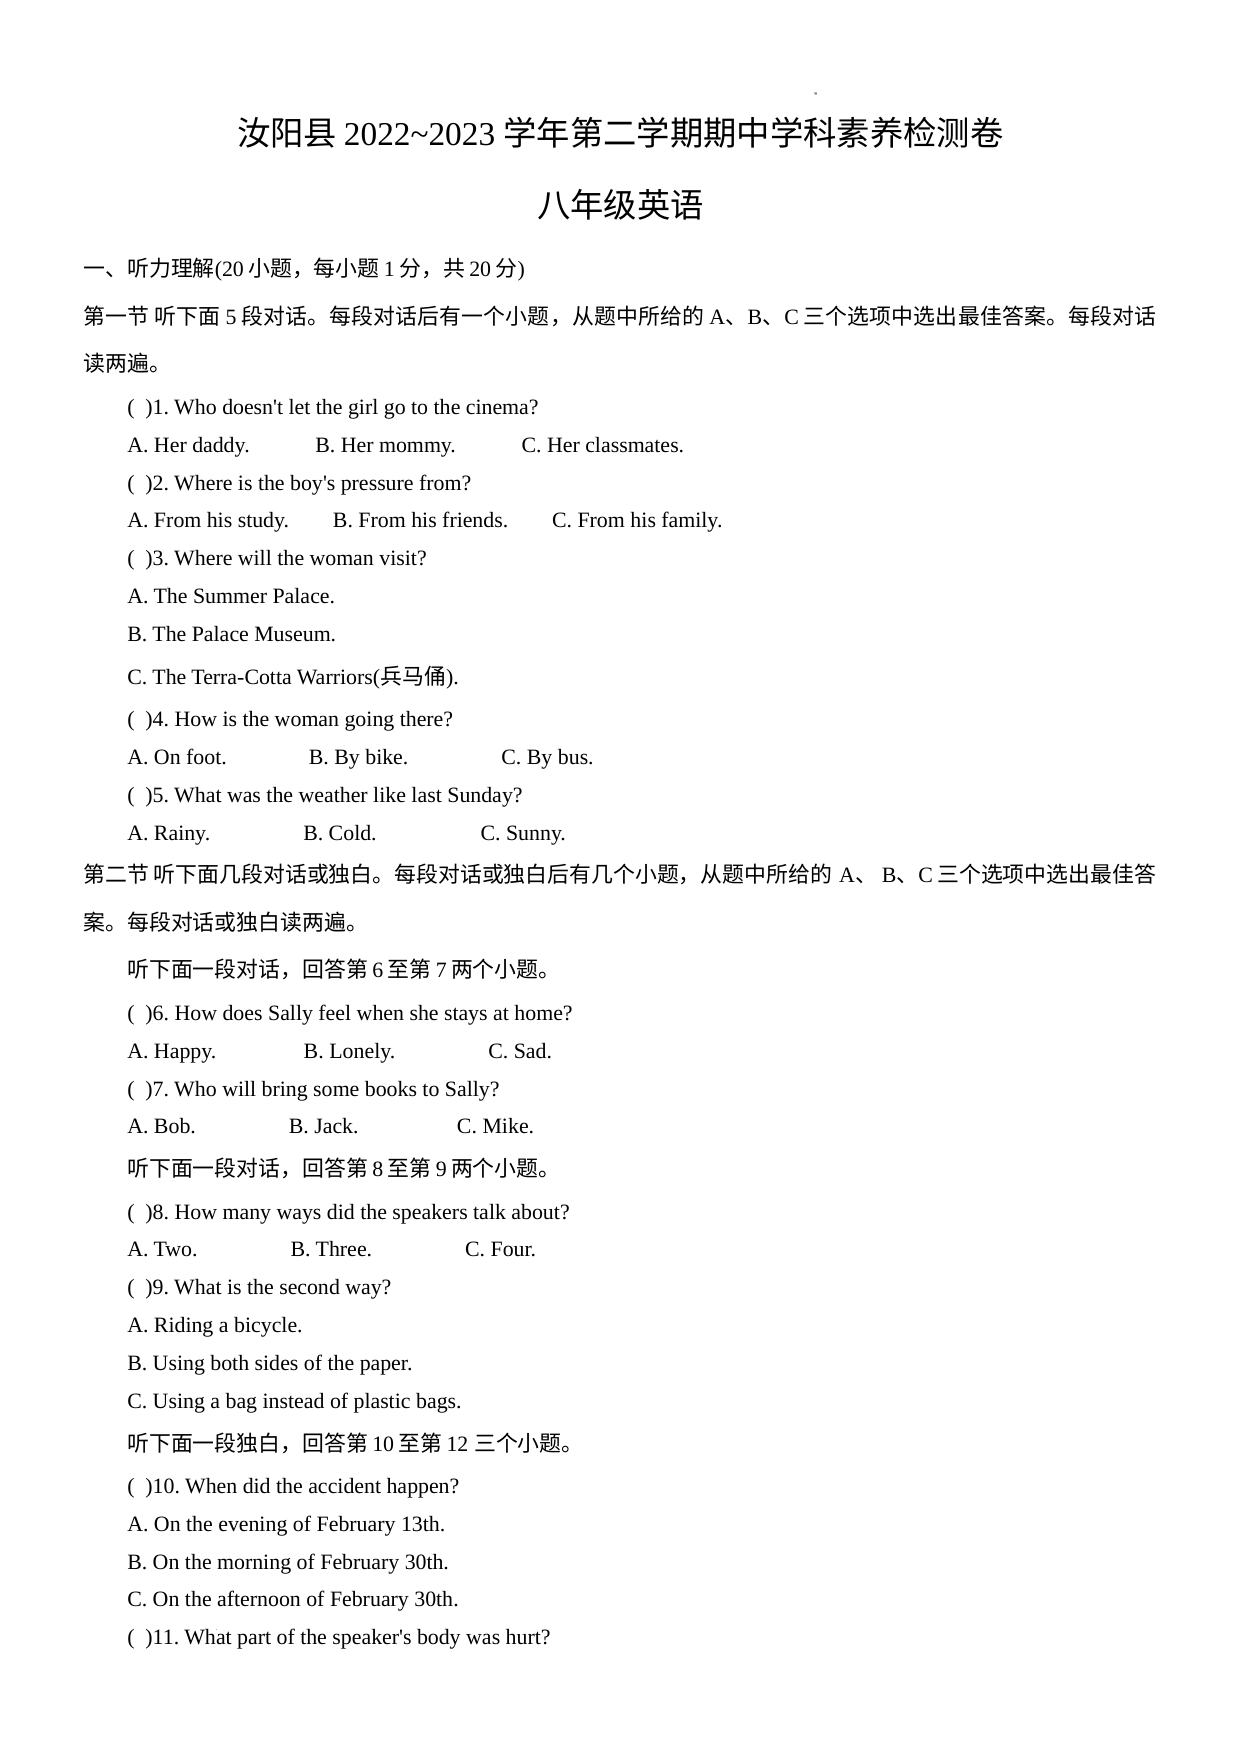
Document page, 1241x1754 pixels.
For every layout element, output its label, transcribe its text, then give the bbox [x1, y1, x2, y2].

text B. Using both sides of the paper. [83, 1350, 1157, 1375]
text ( )6. How does Sally feel when she stays at home? [83, 1000, 1157, 1025]
text C. The Terra-Cotta Warriors(兵马俑). [83, 659, 1157, 690]
text A. Her daddy. B. Her mommy. C. Her classmates. [83, 432, 1157, 457]
text 八年级英语 [83, 179, 1157, 227]
text C. On the afternoon of February 30th. [83, 1586, 1157, 1612]
text B. On the morning of February 30th. [83, 1549, 1157, 1574]
text A. Two. B. Three. C. Four. [83, 1236, 1157, 1262]
text A. On foot. B. By bike. C. By bus. [83, 744, 1157, 769]
text A. Riding a bicycle. [83, 1312, 1157, 1337]
text ( )4. How is the woman going there? [83, 706, 1157, 731]
text A. From his study. B. From his friends. C. From his family. [83, 507, 1157, 533]
text ( )7. Who will bring some books to Sally? [83, 1076, 1157, 1101]
text 听下面一段独白，回答第10至第12 三个小题。 [83, 1426, 1157, 1457]
text 汝阳县2022~2023 学年第二学期期中学科素养检测卷 [83, 107, 1157, 155]
text ( )8. How many ways did the speakers talk about? [83, 1199, 1157, 1224]
text C. Using a bag instead of plastic bags. [83, 1388, 1157, 1413]
text ( )10. When did the accident happen? [83, 1473, 1157, 1498]
text A. On the evening of February 13th. [83, 1511, 1157, 1536]
text ( )5. What was the weather like last Sunday? [83, 782, 1157, 807]
text A. Happy. B. Lonely. C. Sad. [83, 1038, 1157, 1063]
text 第一节 听下面5段对话。每段对话后有一个小题，从题中所给的A、B、C三个选项中选出最佳答案。每段对话读两遍。 [83, 299, 1157, 378]
text ( )3. Where will the woman visit? [83, 545, 1157, 570]
text ( )11. What part of the speaker's body was hurt? [83, 1624, 1157, 1649]
text A. Rainy. B. Cold. C. Sunny. [83, 819, 1157, 845]
text A. Bob. B. Jack. C. Mike. [83, 1113, 1157, 1138]
text 一、听力理解(20小题，每小题1分，共20分) [83, 251, 1157, 283]
text 听下面一段对话，回答第6至第7两个小题。 [83, 952, 1157, 984]
text ( )2. Where is the boy's pressure from? [83, 469, 1157, 495]
text A. The Summer Palace. [83, 583, 1157, 608]
text ( )1. Who doesn't let the girl go to the cinema? [83, 394, 1157, 419]
text B. The Palace Museum. [83, 621, 1157, 646]
text 听下面一段对话，回答第8至第9两个小题。 [83, 1151, 1157, 1183]
text ( )9. What is the second way? [83, 1274, 1157, 1299]
text 第二节 听下面几段对话或独白。每段对话或独白后有几个小题，从题中所给的A、 B、C三个选项中选出最佳答案。每段对话或独白读两遍。 [83, 857, 1157, 937]
